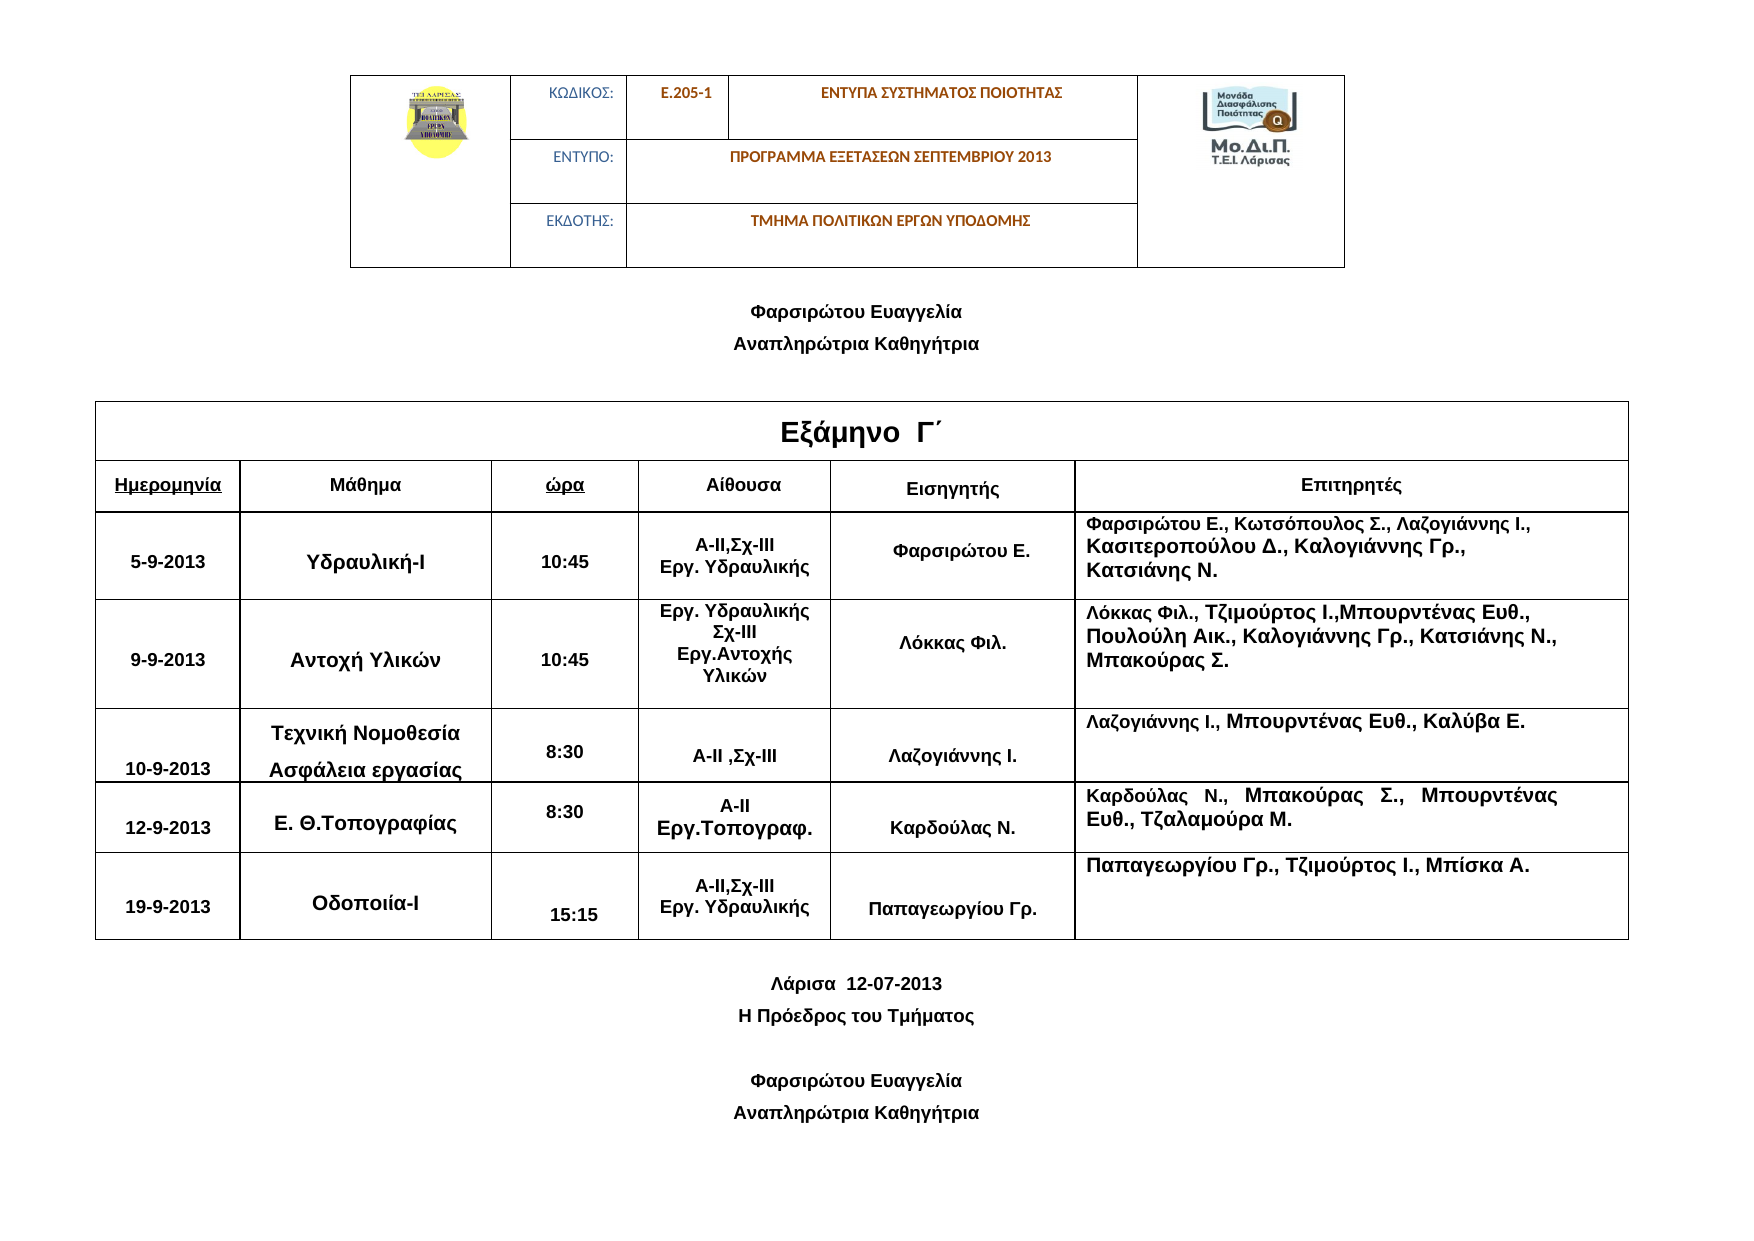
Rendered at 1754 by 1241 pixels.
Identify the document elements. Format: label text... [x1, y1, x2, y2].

table_cell Υδραυλική-Ι [241, 513, 491, 599]
table_cell Εισηγητής [831, 461, 1074, 511]
table_cell 8:30 [492, 709, 638, 781]
table_cell Φαρσιρώτου Ε. [831, 513, 1074, 599]
table_cell Ημερομηνία [96, 461, 239, 511]
table_cell Α-ΙΙ ,Σχ-ΙΙΙ [639, 709, 830, 781]
table_cell Φαρσιρώτου Ε., Κωτσόπουλος Σ., Λαζογιάννης Ι., Κασιτεροπούλου Δ., Καλογιάννης Γρ., Κατσιάνης Ν. [1076, 513, 1569, 599]
text Η Πρόεδρος του Τμήματος [118, 1005, 1577, 1026]
picture [401, 84, 472, 160]
picture [1195, 82, 1304, 170]
table_cell Παπαγεωργίου Γρ. [831, 853, 1074, 939]
table_cell Α-ΙΙ,Σχ-ΙΙΙ Εργ. Υδραυλικής [639, 853, 830, 939]
table_cell Αντοχή Υλικών [241, 600, 491, 707]
table_cell Καρδούλας Ν. [831, 783, 1074, 852]
table_cell Τεχνική Νομοθεσία Ασφάλεια εργασίας [241, 709, 491, 781]
text Λάρισα 12-07-2013 [118, 973, 1577, 994]
table_cell 8:30 [492, 783, 638, 852]
table_cell Μάθημα [241, 461, 491, 511]
table_cell Λαζογιάννης Ι., Μπουρντένας Ευθ., Καλύβα Ε. [1076, 709, 1569, 781]
table_cell Λόκκας Φιλ., Τζιμούρτος Ι.,Μπουρντένας Ευθ., Πουλούλη Αικ., Καλογιάννης Γρ., Κατσιάνης Ν., Μπακούρας Σ. [1076, 600, 1569, 707]
table_cell Ε. Θ.Τοπογραφίας [241, 783, 491, 852]
table_cell 12-9-2013 [96, 783, 239, 852]
table_cell 9-9-2013 [96, 600, 239, 707]
table_cell [1569, 709, 1628, 781]
text Φαρσιρώτου Ευαγγελία [118, 1069, 1577, 1091]
table_cell Λαζογιάννης Ι. [831, 709, 1074, 781]
subtitle Αναπληρώτρια Καθηγήτρια [118, 333, 1577, 354]
table_cell 19-9-2013 [96, 853, 239, 939]
table_cell 15:15 [492, 853, 638, 939]
table_cell Αίθουσα [639, 461, 830, 511]
table_cell [1569, 783, 1628, 852]
table_cell ώρα [492, 461, 638, 511]
table_cell Εργ. Υδραυλικής Σχ-ΙΙΙ Εργ.Αντοχής Υλικών [639, 600, 830, 707]
table_cell Α-ΙΙ Εργ.Τοπογραφ. [639, 783, 830, 852]
table_cell Επιτηρητές [1076, 461, 1628, 511]
table_cell Καρδούλας Ν., Μπακούρας Σ., Μπουρντένας Ευθ., Τζαλαμούρα Μ. [1076, 783, 1569, 852]
table_cell [1569, 600, 1628, 707]
table_cell [1569, 853, 1628, 939]
table_cell 5-9-2013 [96, 513, 239, 599]
table_cell Α-ΙΙ,Σχ-ΙΙΙ Εργ. Υδραυλικής [639, 513, 830, 599]
table_cell [1569, 513, 1628, 599]
subtitle Αναπληρώτρια Καθηγήτρια [118, 1102, 1577, 1123]
table_cell Οδοποιία-Ι [241, 853, 491, 939]
table_cell 10:45 [492, 600, 638, 707]
table_cell Παπαγεωργίου Γρ., Τζιμούρτος Ι., Μπίσκα Α. [1076, 853, 1569, 939]
table_cell 10:45 [492, 513, 638, 599]
table_cell 10-9-2013 [96, 709, 239, 781]
table_cell Λόκκας Φιλ. [831, 600, 1074, 707]
table_header Εξάμηνο Γ΄ [96, 402, 1628, 460]
text Φαρσιρώτου Ευαγγελία [118, 301, 1577, 322]
